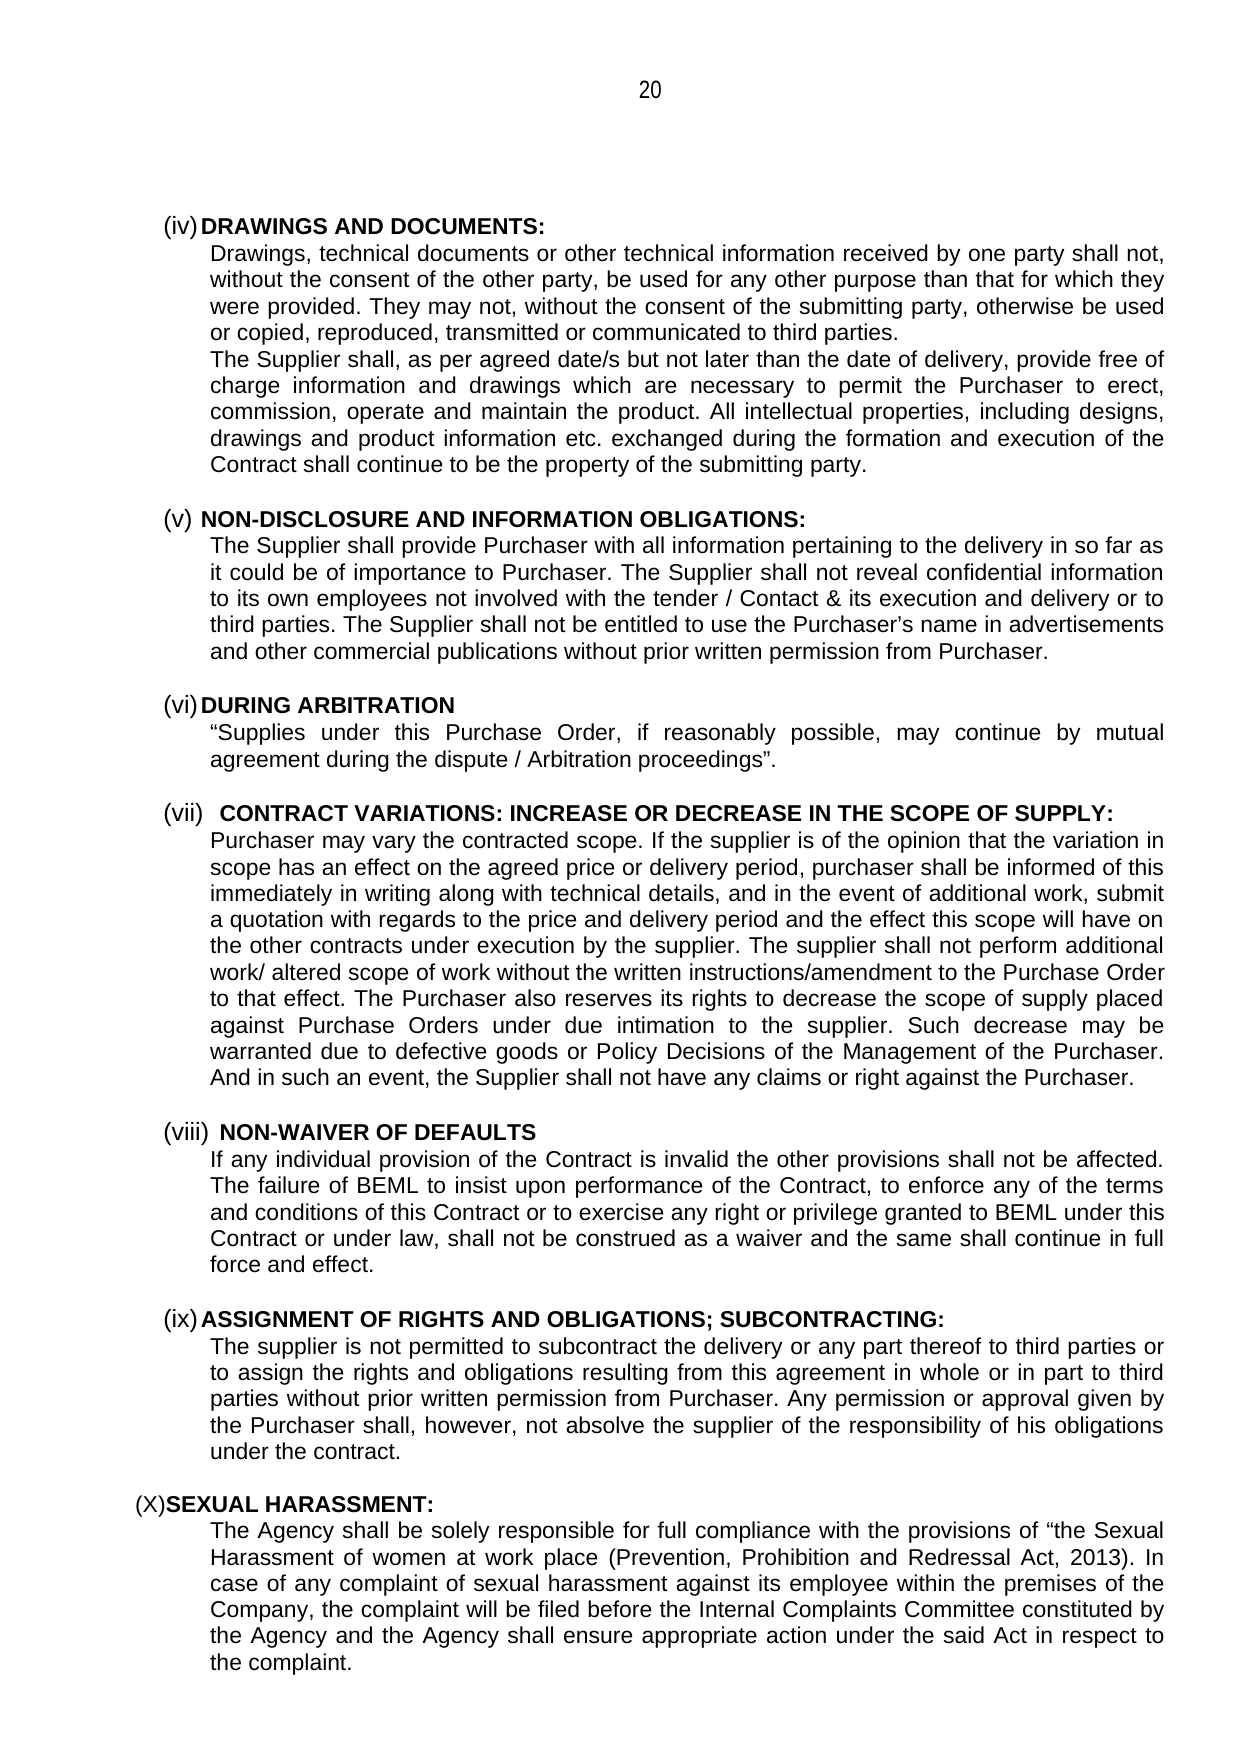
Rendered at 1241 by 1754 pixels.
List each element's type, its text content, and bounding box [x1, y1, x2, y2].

text The Supplier shall, as per agreed date/s but not later than the date of delivery, provide free of charge information and drawings which are necessary to permit the Purchaser to erect, commission, operate and maintain the product. All intellectual properties, including designs, drawings and product information etc. exchanged during the formation and execution of the Contract shall continue to be the property of the submitting party. [210, 346, 1165, 477]
text Purchaser may vary the contracted scope. If the supplier is of the opinion that the variation in scope has an effect on the agreed price or delivery period, purchaser shall be informed of this immediately in writing along with technical details, and in the event of additional work, submit a quotation with regards to the price and delivery period and the effect this scope will have on the other contracts under execution by the supplier. The supplier shall not perform additional work/ altered scope of work without the written instructions/amendment to the Purchase Order to that effect. The Purchaser also reserves its rights to decrease the scope of supply placed against Purchase Orders under due intimation to the supplier. Such decrease may be warranted due to defective goods or Policy Decisions of the Management of the Purchaser. And in such an event, the Supplier shall not have any claims or right against the Purchaser. [210, 827, 1165, 1091]
text The Supplier shall provide Purchaser with all information pertaining to the delivery in so far as it could be of importance to Purchaser. The Supplier shall not reveal confidential information to its own employees not involved with the tender / Contact & its execution and delivery or to third parties. The Supplier shall not be entitled to use the Purchaser’s name in advertisements and other commercial publications without prior written permission from Purchaser. [210, 532, 1165, 664]
list NON-WAIVER OF DEFAULTS [163, 1117, 1165, 1146]
list NON-DISCLOSURE AND INFORMATION OBLIGATIONS: [163, 504, 1165, 532]
text The supplier is not permitted to subcontract the delivery or any part thereof to third parties or to assign the rights and obligations resulting from this agreement in whole or in part to third parties without prior written permission from Purchaser. Any permission or approval given by the Purchaser shall, however, not absolve the supplier of the responsibility of his obligations under the contract. [210, 1333, 1165, 1464]
list DURING ARBITRATION [163, 691, 1165, 719]
list ASSIGNMENT OF RIGHTS AND OBLIGATIONS; SUBCONTRACTING: [163, 1304, 1165, 1333]
text “Supplies under this Purchase Order, if reasonably possible, may continue by mutual agreement during the dispute / Arbitration proceedings”. [210, 719, 1165, 772]
list DRAWINGS AND DOCUMENTS: [163, 211, 1165, 240]
text Drawings, technical documents or other technical information received by one party shall not, without the consent of the other party, be used for any other purpose than that for which they were provided. They may not, without the consent of the submitting party, otherwise be used or copied, reproduced, transmitted or communicated to third parties. [210, 240, 1165, 346]
text The Agency shall be solely responsible for full compliance with the provisions of “the Sexual Harassment of women at work place (Prevention, Prohibition and Redressal Act, 2013). In case of any complaint of sexual harassment against its employee within the premises of the Company, the complaint will be filed before the Internal Complaints Committee constituted by the Agency and the Agency shall ensure appropriate action under the said Act in respect to the complaint. [210, 1517, 1165, 1675]
list CONTRACT VARIATIONS: INCREASE OR DECREASE IN THE SCOPE OF SUPPLY: [163, 798, 1165, 827]
text If any individual provision of the Contract is invalid the other provisions shall not be affected. The failure of BEML to insist upon performance of the Contract, to enforce any of the terms and conditions of this Contract or to exercise any right or privilege granted to BEML under this Contract or under law, shall not be construed as a waiver and the same shall continue in full force and effect. [210, 1146, 1165, 1277]
text (X)SEXUAL HARASSMENT: [135, 1491, 1165, 1517]
